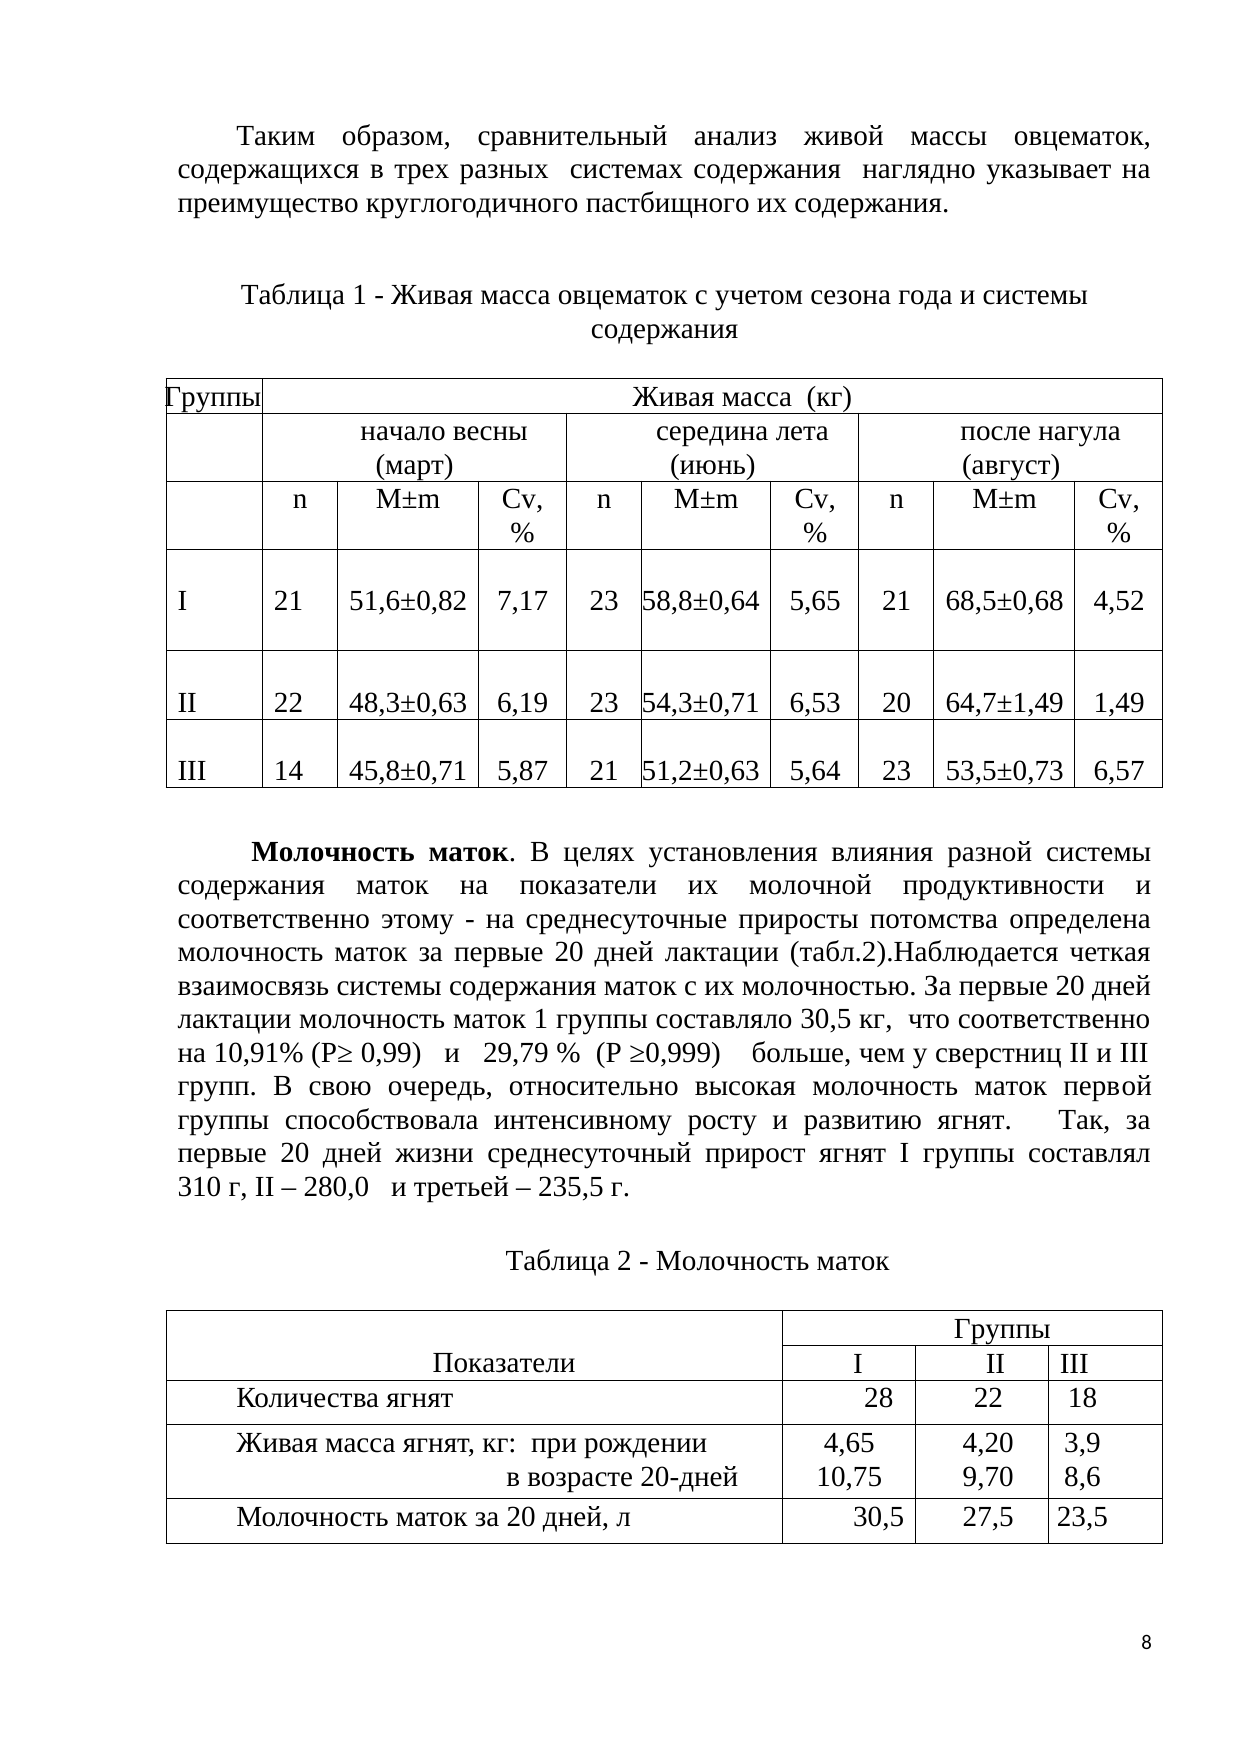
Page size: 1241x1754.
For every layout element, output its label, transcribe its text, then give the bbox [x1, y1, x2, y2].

table_cell 23 [859, 720, 933, 787]
table_cell Молочность маток за 20 дней, л [167, 1499, 782, 1543]
table_cell Сv,% [771, 482, 858, 549]
table_cell 53,5±0,73 [934, 720, 1074, 787]
text Таблица 1 - Живая масса овцематок с учетом сезона года и системы содержания [177, 277, 1152, 344]
table_cell n [567, 482, 641, 549]
table_cell 4,52 [1075, 550, 1162, 650]
table_cell 27,5 [916, 1499, 1048, 1543]
table_cell 18 [1049, 1381, 1162, 1424]
table_header Живая масса (кг) [263, 379, 1162, 412]
table_cell ΙΙΙ [1049, 1346, 1162, 1379]
table_cell M±m [934, 482, 1074, 549]
table_cell 22 [916, 1381, 1048, 1424]
table_cell 14 [263, 720, 337, 787]
table_cell 23 [567, 651, 641, 718]
table_cell 3,9 8,6 [1049, 1425, 1162, 1498]
text Молочность маток. В целях установления влияния разной системы содержания маток на показатели их молочной продуктивности и соответственно этому - на среднесуточные приросты потомства определена молочность маток за первые 20 дней лактации (табл.2).Наблюдается четкая взаимосвязь системы содержания маток с их молочностью. За первые 20 дней лактации молочность маток 1 группы составляло 30,5 кг, что соответственно на 10,91% (Р≥ 0,99) и 29,79 % (Р ≥0,999) больше, чем у сверстниц II и III групп. В свою очередь, относительно высокая молочность маток первой группы способствовала интенсивному росту и развитию ягнят. Так, за первые 20 дней жизни среднесуточный прирост ягнят I группы составлял 310 г, II – 280,0 и третьей – 235,5 г. [177, 834, 1152, 1203]
table_cell 23 [567, 550, 641, 650]
text Таким образом, сравнительный анализ живой массы овцематок, содержащихся в трех разных системах содержания наглядно указывает на преимущество круглогодичного пастбищного их содержания. [177, 118, 1152, 219]
table_cell 28 [783, 1381, 915, 1424]
table_cell Живая масса ягнят, кг: при рождении в возрасте 20-дней [167, 1425, 782, 1498]
table_cell 4,65 10,75 [783, 1425, 915, 1498]
text Таблица 2 - Молочность маток [177, 1243, 1152, 1277]
table_cell 20 [859, 651, 933, 718]
table_cell Сv,% [479, 482, 566, 549]
table_cell после нагула (август) [859, 414, 1162, 481]
table_cell ΙΙΙ [167, 720, 262, 787]
table_cell 54,3±0,71 [642, 651, 770, 718]
table_cell 58,8±0,64 [642, 550, 770, 650]
table_cell ΙΙ [916, 1346, 1048, 1379]
table_cell M±m [338, 482, 478, 549]
table_cell [167, 414, 262, 481]
table_cell 5,64 [771, 720, 858, 787]
table_cell Ι [167, 550, 262, 650]
table_cell 7,17 [479, 550, 566, 650]
table_cell 22 [263, 651, 337, 718]
table_cell 21 [263, 550, 337, 650]
table_cell Cv,% [1075, 482, 1162, 549]
table_header Группы [783, 1311, 1162, 1345]
table_cell 6,57 [1075, 720, 1162, 787]
table_cell 64,7±1,49 [934, 651, 1074, 718]
table_cell 5,65 [771, 550, 858, 650]
table_cell 30,5 [783, 1499, 915, 1543]
table_cell 68,5±0,68 [934, 550, 1074, 650]
table_cell [167, 482, 262, 549]
table_cell ΙΙ [167, 651, 262, 718]
table_cell 23,5 [1049, 1499, 1162, 1543]
table_cell 51,2±0,63 [642, 720, 770, 787]
table_header Группы [167, 379, 262, 412]
table_cell 6,53 [771, 651, 858, 718]
table_cell n [263, 482, 337, 549]
table_cell 4,20 9,70 [916, 1425, 1048, 1498]
table_cell 6,19 [479, 651, 566, 718]
table_cell Количества ягнят [167, 1381, 782, 1424]
table_cell середина лета (июнь) [567, 414, 858, 481]
table_cell M±m [642, 482, 770, 549]
table_cell Ι [783, 1346, 915, 1379]
table_cell 21 [859, 550, 933, 650]
table_header Показатели [167, 1311, 782, 1379]
table_cell 51,6±0,82 [338, 550, 478, 650]
table_cell 5,87 [479, 720, 566, 787]
table_cell 48,3±0,63 [338, 651, 478, 718]
table_cell начало весны (март) [263, 414, 566, 481]
table_cell n [859, 482, 933, 549]
table_cell 45,8±0,71 [338, 720, 478, 787]
table_cell 21 [567, 720, 641, 787]
table_cell 1,49 [1075, 651, 1162, 718]
